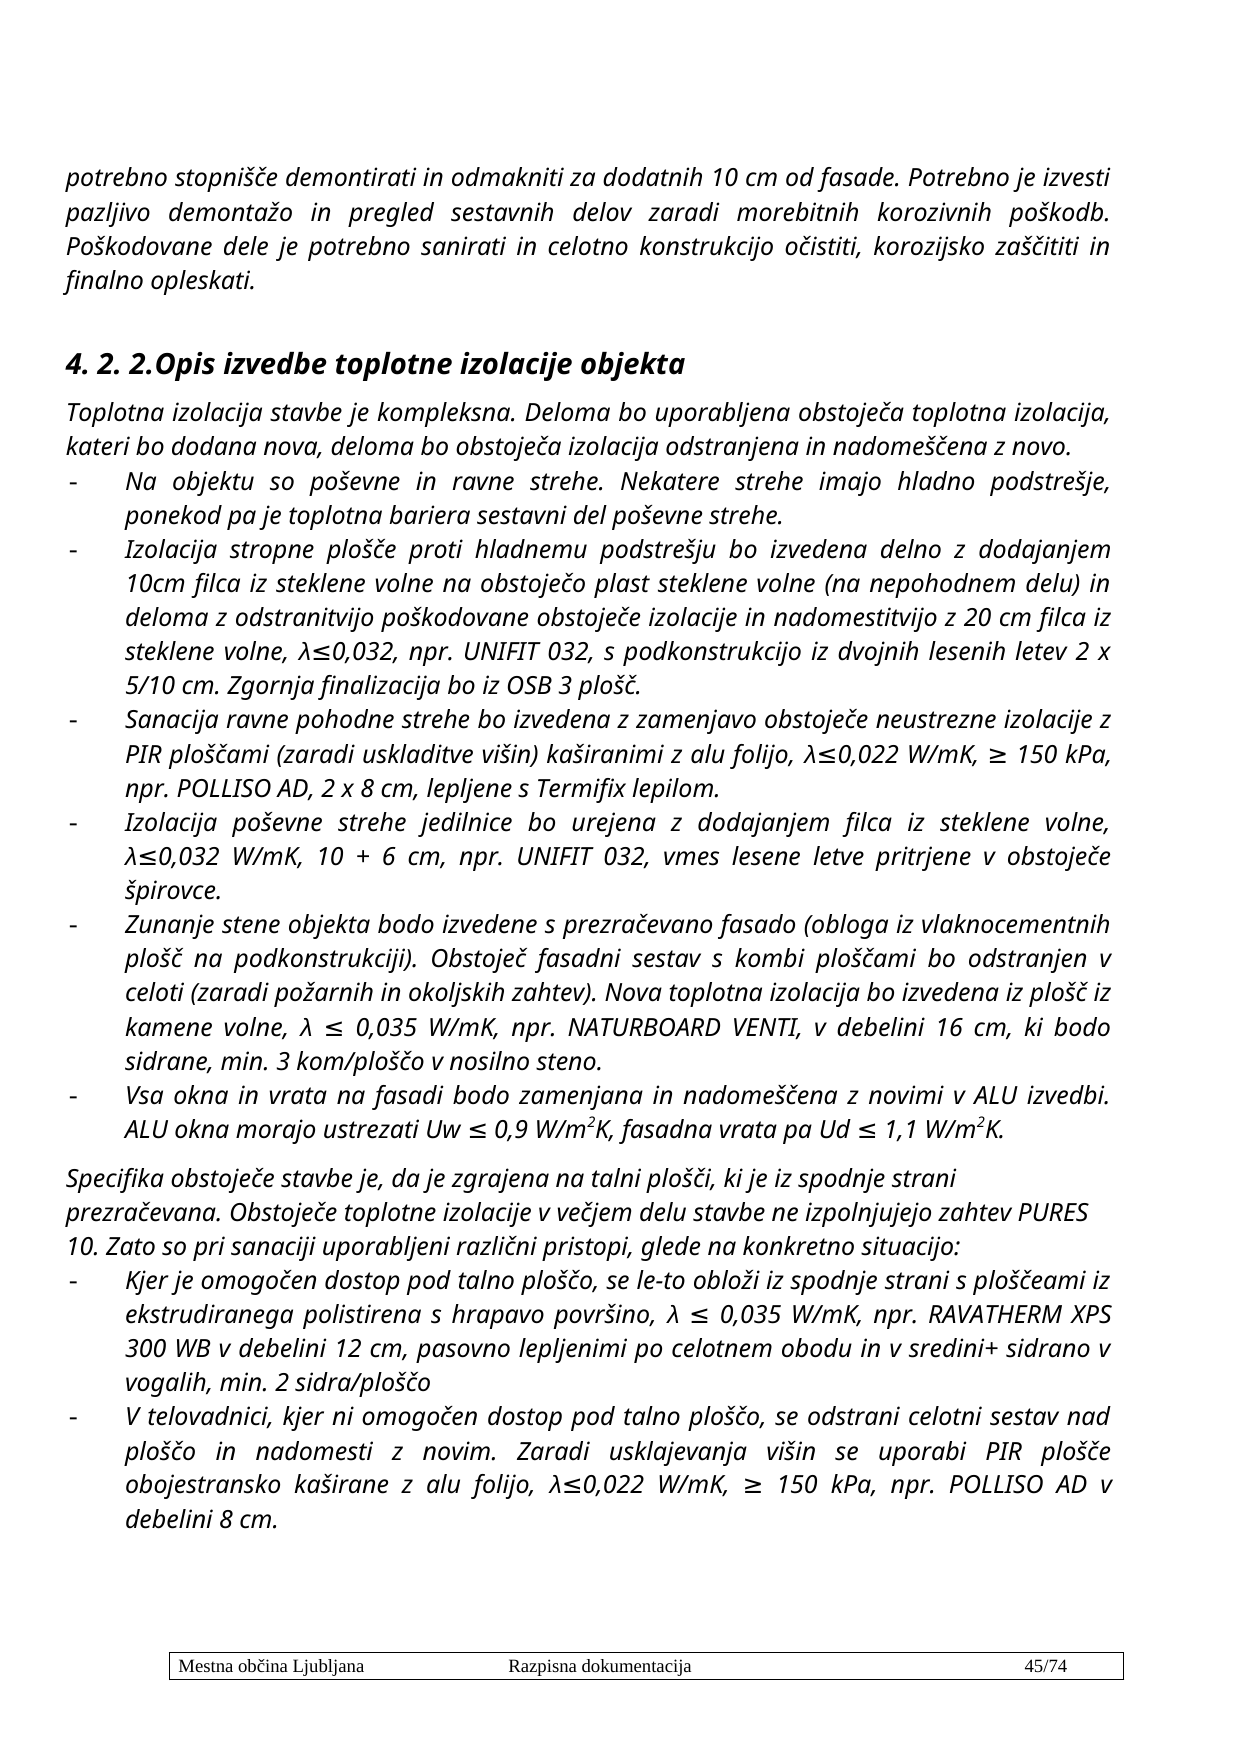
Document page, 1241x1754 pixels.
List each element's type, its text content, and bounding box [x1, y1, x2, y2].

list Na objektu so poševne in ravne strehe. Nekatere strehe imajo hladno podstrešje, ponekod pa je toplotna bariera sestavni del poševne strehe. [66, 463, 1115, 531]
list Izolacija poševne strehe jedilnice bo urejena z dodajanjem filca iz steklene volne, λ≤0,032 W/mK, 10 + 6 cm, npr. UNIFIT 032, vmes lesene letve pritrjene v obstoječe špirovce. [66, 804, 1115, 907]
list Sanacija ravne pohodne strehe bo izvedena z zamenjavo obstoječe neustrezne izolacije z PIR ploščami (zaradi uskladitve višin) kaširanimi z alu folijo, λ≤0,022 W/mK, ≥ 150 kPa, npr. POLLISO AD, 2 x 8 cm, lepljene s Termifix lepilom. [66, 702, 1115, 804]
text Toplotna izolacija stavbe je kompleksna. Deloma bo uporabljena obstoječa toplotna izolacija, kateri bo dodana nova, deloma bo obstoječa izolacija odstranjena in nadomeščena z novo. [66, 395, 1115, 463]
list Izolacija stropne plošče proti hladnemu podstrešju bo izvedena delno z dodajanjem 10cm filca iz steklene volne na obstoječo plast steklene volne (na nepohodnem delu) in deloma z odstranitvijo poškodovane obstoječe izolacije in nadomestitvijo z 20 cm filca iz steklene volne, λ≤0,032, npr. UNIFIT 032, s podkonstrukcijo iz dvojnih lesenih letev 2 x 5/10 cm. Zgornja finalizacija bo iz OSB 3 plošč. [66, 531, 1115, 702]
text Specifika obstoječe stavbe je, da je zgrajena na talni plošči, ki je iz spodnje strani prezračevana. Obstoječe toplotne izolacije v večjem delu stavbe ne izpolnjujejo zahtev PURES 10. Zato so pri sanaciji uporabljeni različni pristopi, glede na konkretno situacijo: [66, 1160, 1115, 1262]
subtitle Opis izvedbe toplotne izolacije objekta [66, 351, 1115, 380]
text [66, 160, 1115, 296]
list Kjer je omogočen dostop pod talno ploščo, se le-to obloži iz spodnje strani s ploščeami iz ekstrudiranega polistirena s hrapavo površino, λ ≤ 0,035 W/mK, npr. RAVATHERM XPS 300 WB v debelini 12 cm, pasovno lepljenimi po celotnem obodu in v sredini+ sidrano v vogalih, min. 2 sidra/ploščo [66, 1262, 1115, 1399]
list Zunanje stene objekta bodo izvedene s prezračevano fasado (obloga iz vlaknocementnih plošč na podkonstrukciji). Obstoječ fasadni sestav s kombi ploščami bo odstranjen v celoti (zaradi požarnih in okoljskih zahtev). Nova toplotna izolacija bo izvedena iz plošč iz kamene volne, λ ≤ 0,035 W/mK, npr. NATURBOARD VENTI, v debelini 16 cm, ki bodo sidrane, min. 3 kom/ploščo v nosilno steno. [66, 907, 1115, 1077]
list Vsa okna in vrata na fasadi bodo zamenjana in nadomeščena z novimi v ALU izvedbi. ALU okna morajo ustrezati Uw ≤ 0,9 W/m2K, fasadna vrata pa Ud ≤ 1,1 W/m2K. [66, 1077, 1115, 1146]
list V telovadnici, kjer ni omogočen dostop pod talno ploščo, se odstrani celotni sestav nad ploščo in nadomesti z novim. Zaradi usklajevanja višin se uporabi PIR plošče obojestransko kaširane z alu folijo, λ≤0,022 W/mK, ≥ 150 kPa, npr. POLLISO AD v debelini 8 cm. [66, 1399, 1115, 1535]
